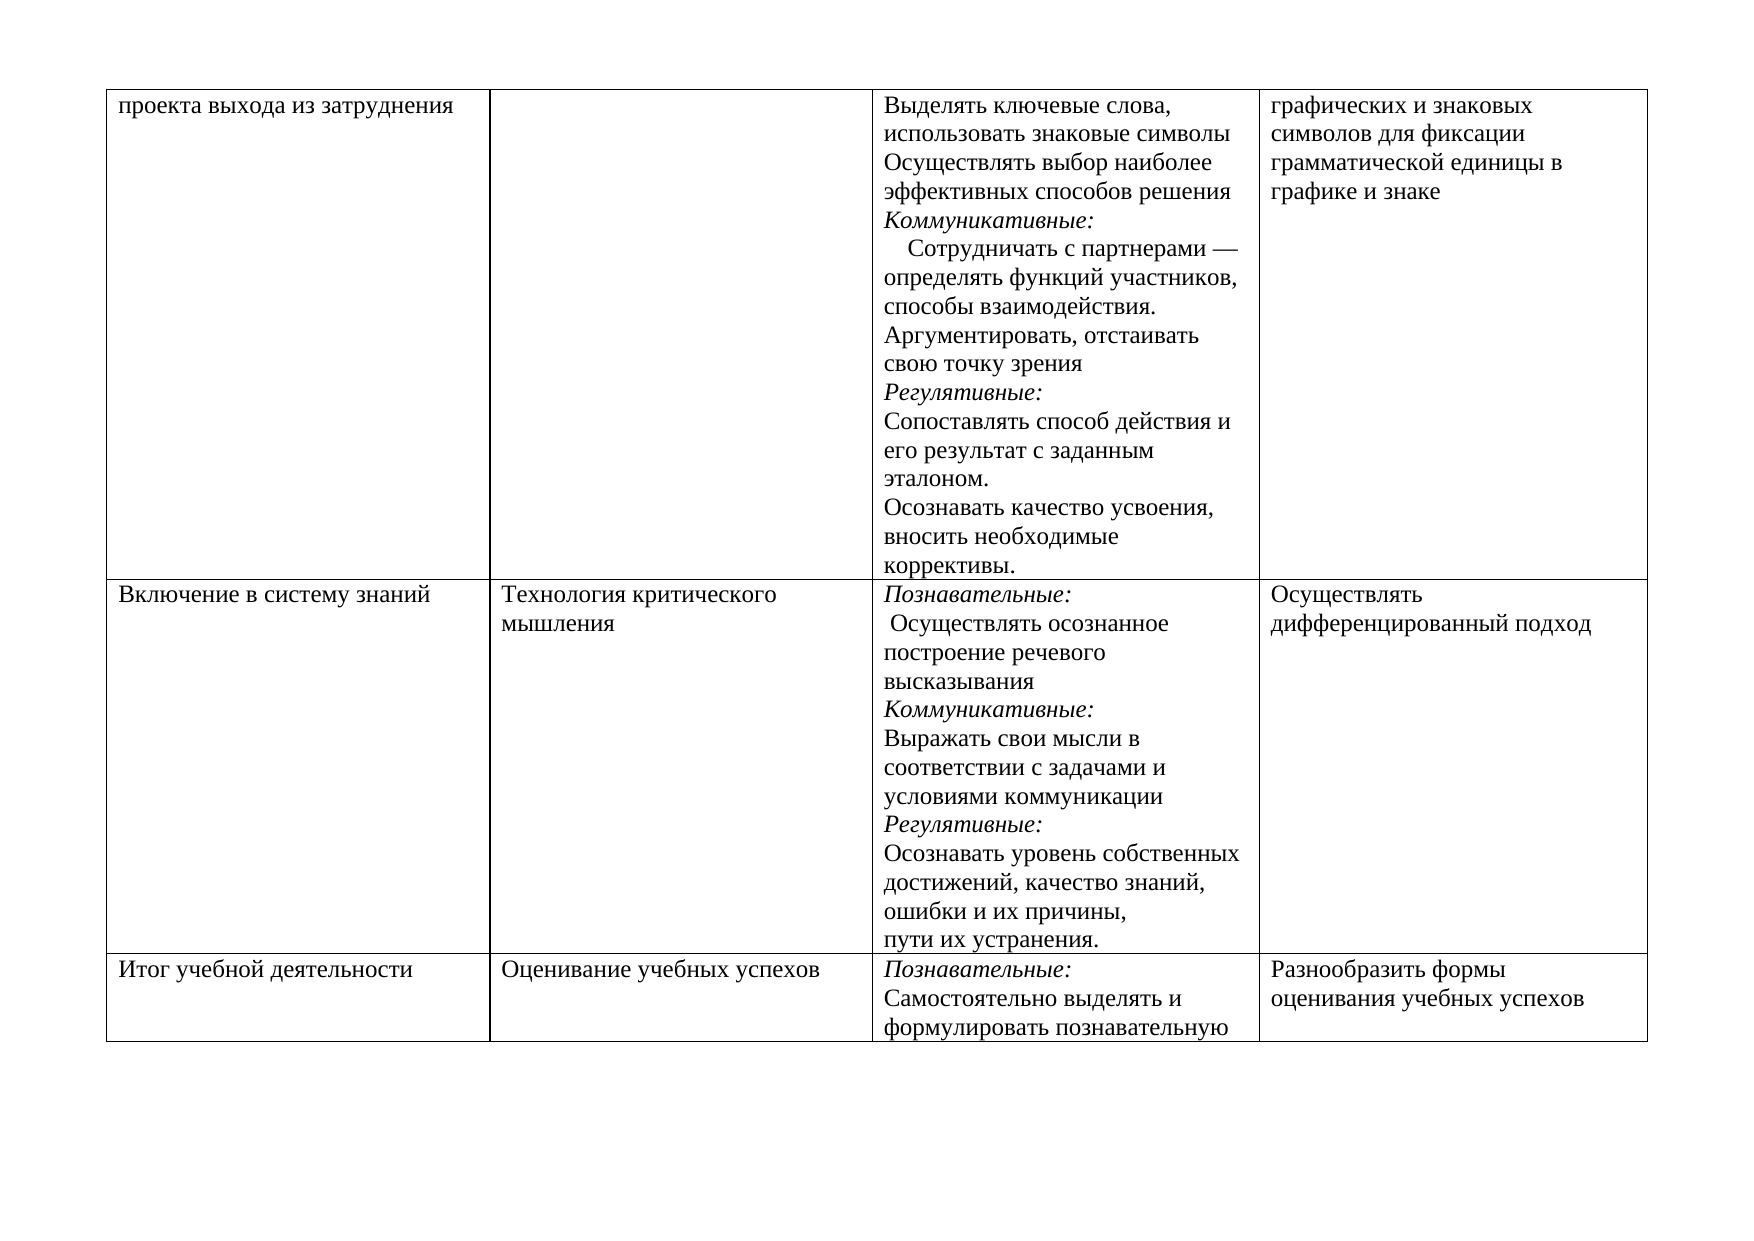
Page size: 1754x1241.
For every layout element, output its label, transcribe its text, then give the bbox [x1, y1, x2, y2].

table_cell Познавательные: Осуществлять осознанное построение речевого высказывания Коммуникативные: Выражать свои мысли в соответствии с задачами и условиями коммуникации Регулятивные: Осознавать уровень собственных достижений, качество знаний, ошибки и их причины, пути их устранения. [873, 580, 1259, 953]
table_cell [107, 954, 489, 1041]
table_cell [873, 954, 1259, 1041]
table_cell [1260, 90, 1647, 578]
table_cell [873, 90, 1259, 578]
table_cell Осуществлять дифференцированный подход [1260, 580, 1647, 953]
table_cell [1260, 954, 1647, 1041]
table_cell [107, 90, 489, 578]
table_cell Включение в систему знаний [107, 580, 489, 953]
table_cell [491, 954, 872, 1041]
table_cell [491, 90, 872, 578]
table_cell Технология критического мышления [491, 580, 872, 953]
